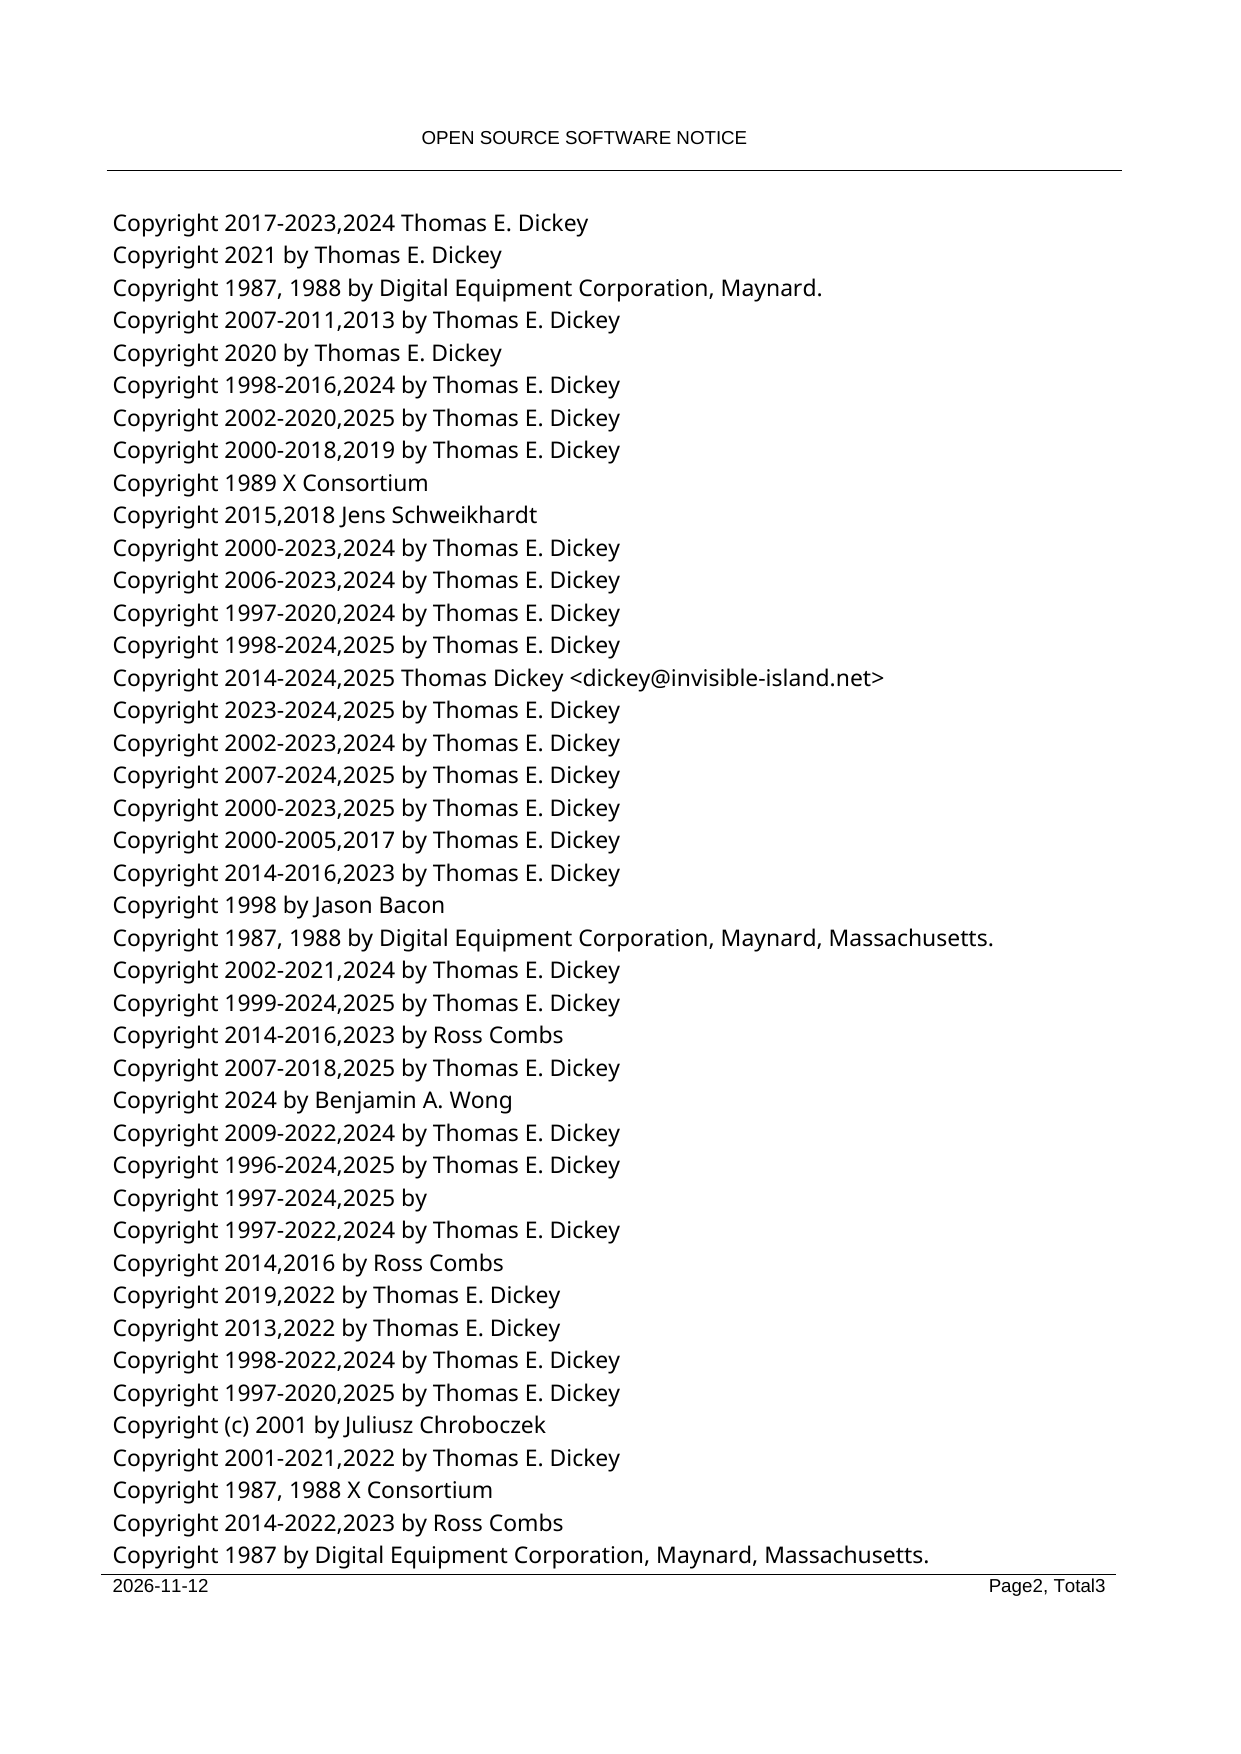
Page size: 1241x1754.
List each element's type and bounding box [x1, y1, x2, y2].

text [112, 206, 1128, 1571]
